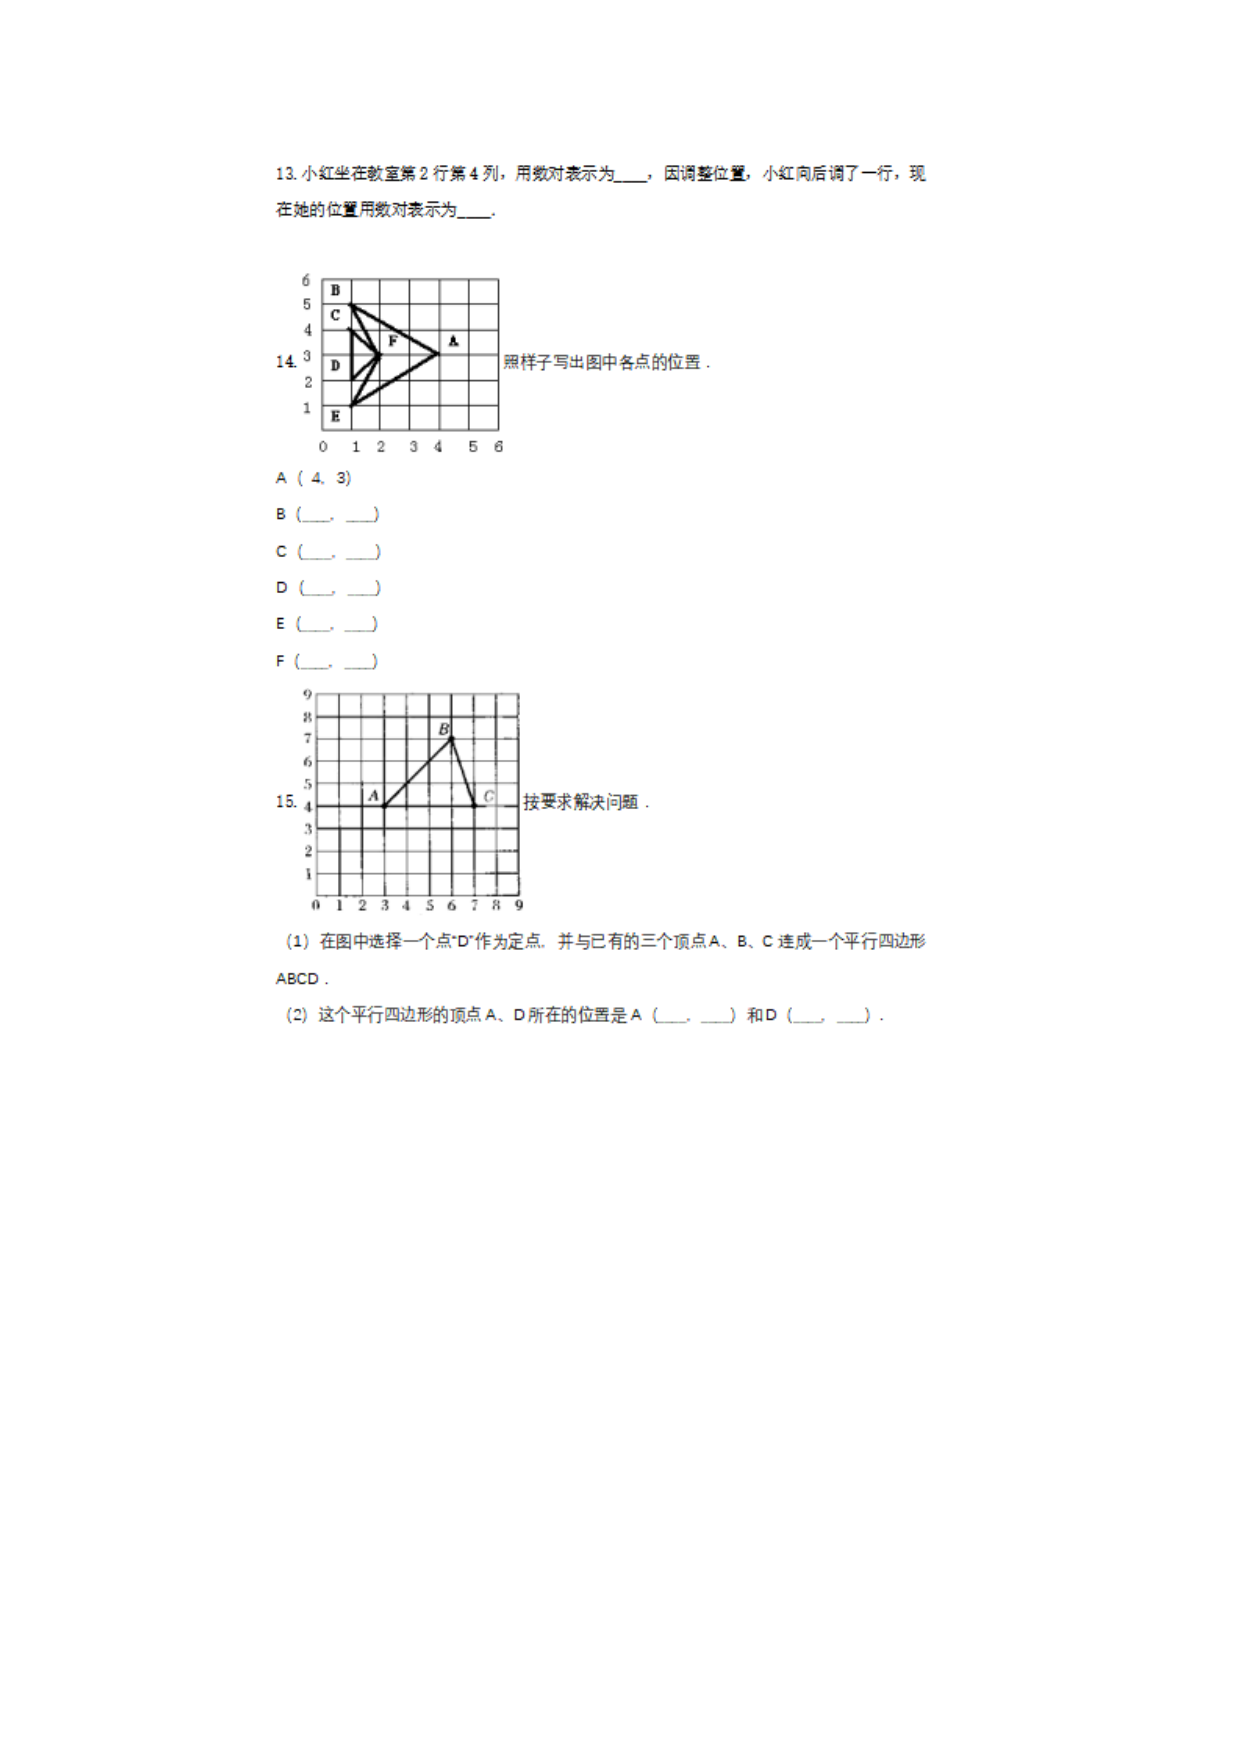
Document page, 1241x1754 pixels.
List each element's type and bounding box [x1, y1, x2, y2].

picture [251, 162, 989, 1072]
